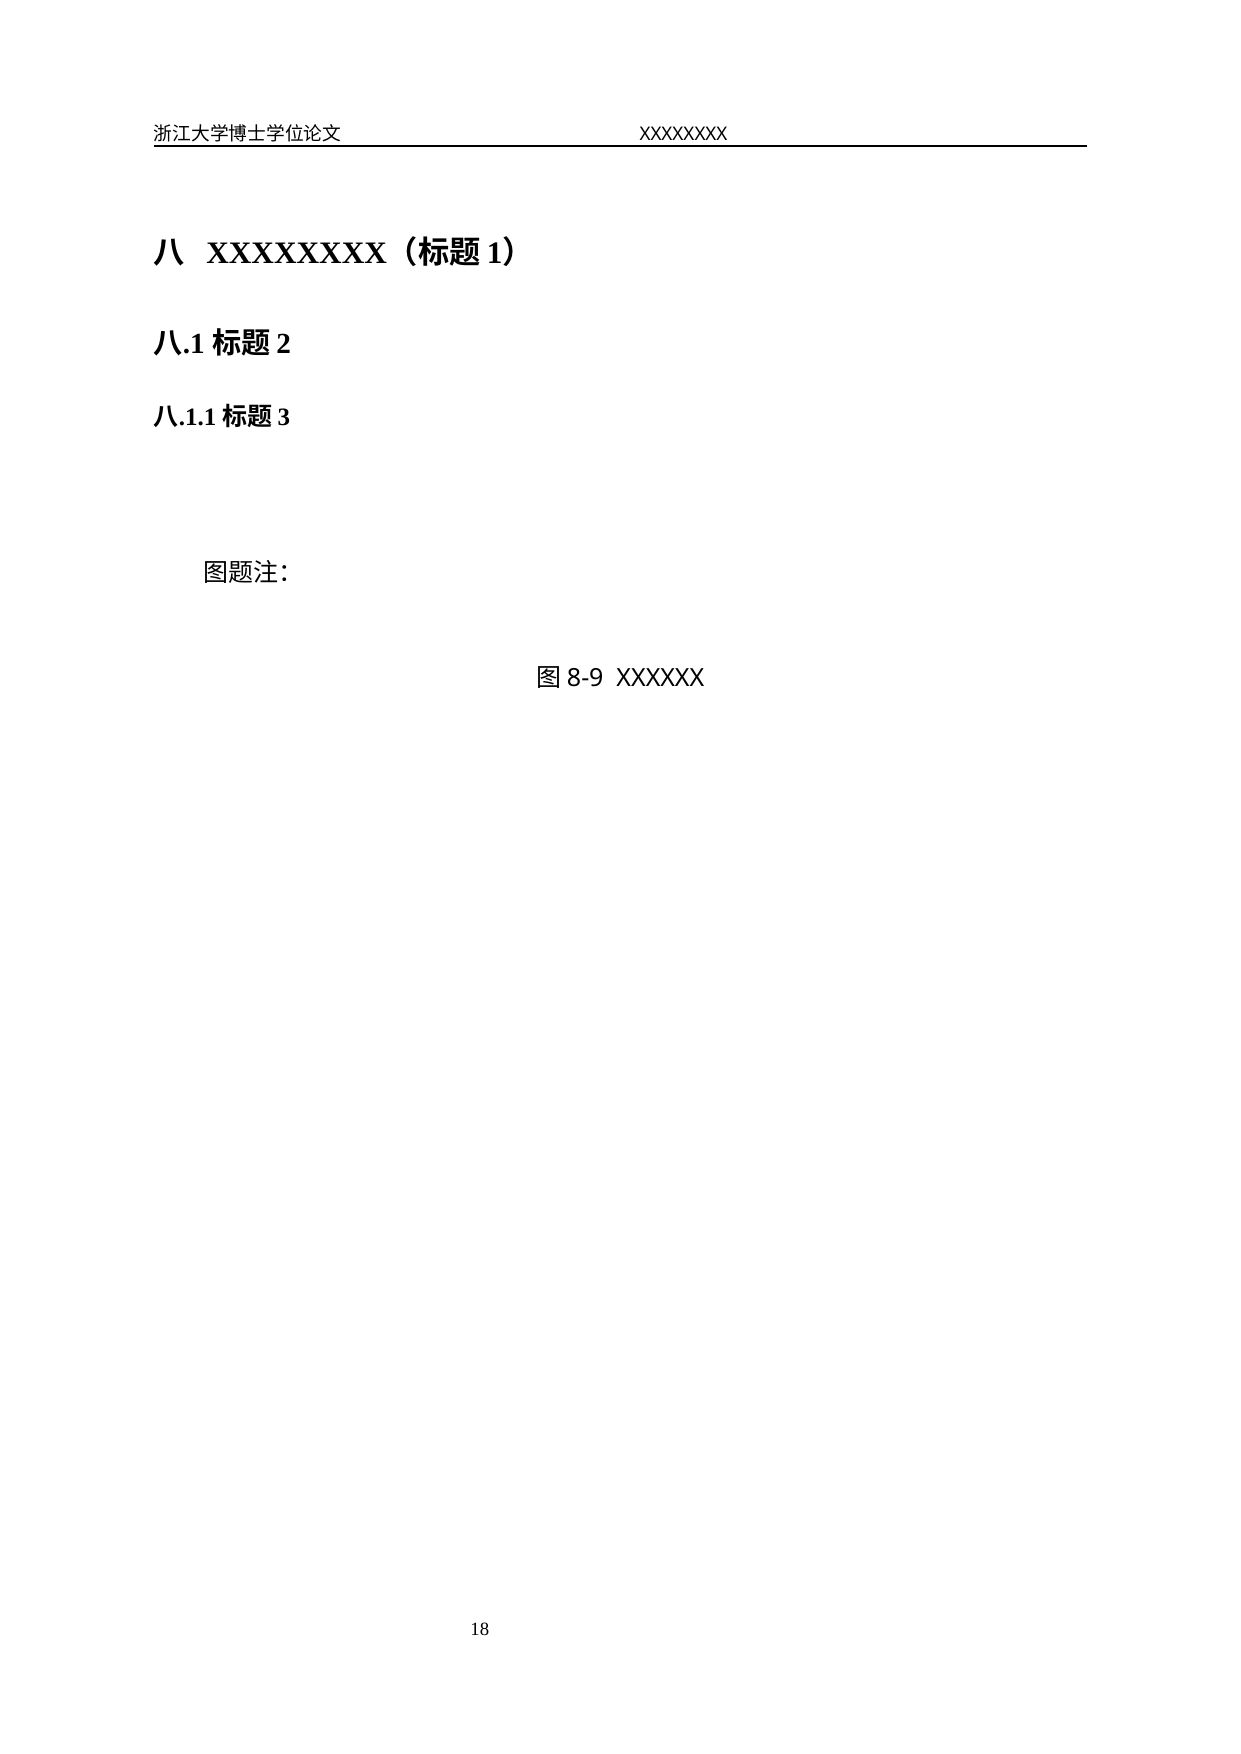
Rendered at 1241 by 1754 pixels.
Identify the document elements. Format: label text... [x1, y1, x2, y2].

text 图题注： [153, 552, 1087, 589]
subtitle 标题2 [153, 320, 1087, 362]
subtitle 标题3 [153, 396, 1087, 432]
subtitle XXXXXXXX（标题1） [153, 227, 1087, 272]
